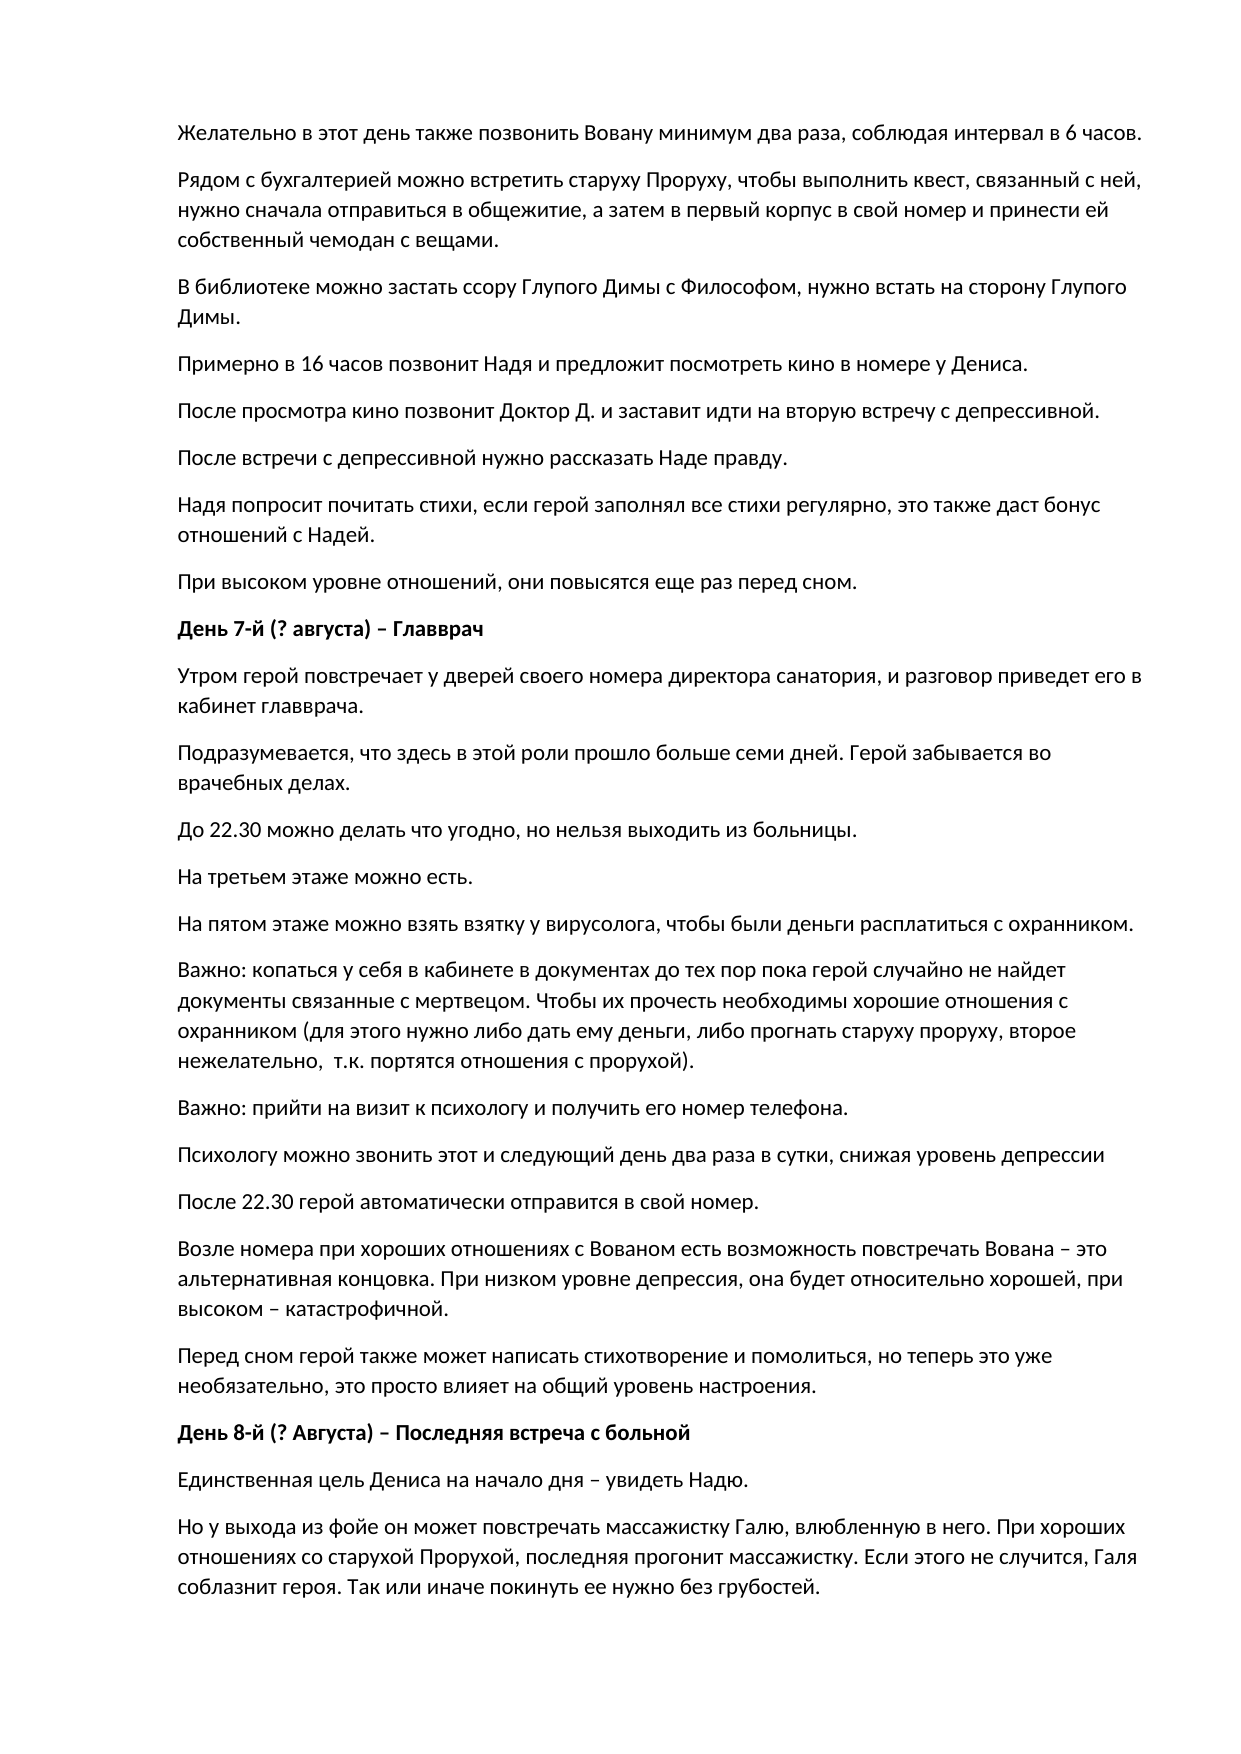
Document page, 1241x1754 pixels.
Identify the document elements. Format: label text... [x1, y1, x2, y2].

text После просмотра кино позвонит Доктор Д. и заставит идти на вторую встречу с депрессивной. [177, 396, 1152, 424]
text День 8-й (? Августа) – Последняя встреча с больной [177, 1418, 1152, 1446]
text День 7-й (? августа) – Главврач [177, 614, 1152, 642]
text До 22.30 можно делать что угодно, но нельзя выходить из больницы. [177, 815, 1152, 843]
text На пятом этаже можно взять взятку у вирусолога, чтобы были деньги расплатиться с охранником. [177, 909, 1152, 937]
text Важно: прийти на визит к психологу и получить его номер телефона. [177, 1093, 1152, 1121]
text Важно: копаться у себя в кабинете в документах до тех пор пока герой случайно не найдет документы связанные с мертвецом. Чтобы их прочесть необходимы хорошие отношения с охранником (для этого нужно либо дать ему деньги, либо прогнать старуху проруху, второе нежелательно, т.к. портятся отношения с прорухой). [177, 956, 1152, 1074]
text Возле номера при хороших отношениях с Вованом есть возможность повстречать Вована – это альтернативная концовка. При низком уровне депрессия, она будет относительно хорошей, при высоком – катастрофичной. [177, 1234, 1152, 1322]
text В библиотеке можно застать ссору Глупого Димы с Философом, нужно встать на сторону Глупого Димы. [177, 272, 1152, 331]
text При высоком уровне отношений, они повысятся еще раз перед сном. [177, 567, 1152, 595]
text Желательно в этот день также позвонить Вовану минимум два раза, соблюдая интервал в 6 часов. [177, 118, 1152, 146]
text Единственная цель Дениса на начало дня – увидеть Надю. [177, 1465, 1152, 1493]
text Примерно в 16 часов позвонит Надя и предложит посмотреть кино в номере у Дениса. [177, 349, 1152, 377]
text Рядом с бухгалтерией можно встретить старуху Проруху, чтобы выполнить квест, связанный с ней, нужно сначала отправиться в общежитие, а затем в первый корпус в свой номер и принести ей собственный чемодан с вещами. [177, 165, 1152, 253]
text Утром герой повстречает у дверей своего номера директора санатория, и разговор приведет его в кабинет главврача. [177, 661, 1152, 719]
text Перед сном герой также может написать стихотворение и помолиться, но теперь это уже необязательно, это просто влияет на общий уровень настроения. [177, 1341, 1152, 1399]
text После 22.30 герой автоматически отправится в свой номер. [177, 1187, 1152, 1215]
text Психологу можно звонить этот и следующий день два раза в сутки, снижая уровень депрессии [177, 1140, 1152, 1168]
text После встречи с депрессивной нужно рассказать Наде правду. [177, 443, 1152, 471]
text Но у выхода из фойе он может повстречать массажистку Галю, влюбленную в него. При хороших отношениях со старухой Прорухой, последняя прогонит массажистку. Если этого не случится, Галя соблазнит героя. Так или иначе покинуть ее нужно без грубостей. [177, 1512, 1152, 1600]
text Надя попросит почитать стихи, если герой заполнял все стихи регулярно, это также даст бонус отношений с Надей. [177, 490, 1152, 548]
text Подразумевается, что здесь в этой роли прошло больше семи дней. Герой забывается во врачебных делах. [177, 738, 1152, 796]
text На третьем этаже можно есть. [177, 862, 1152, 890]
